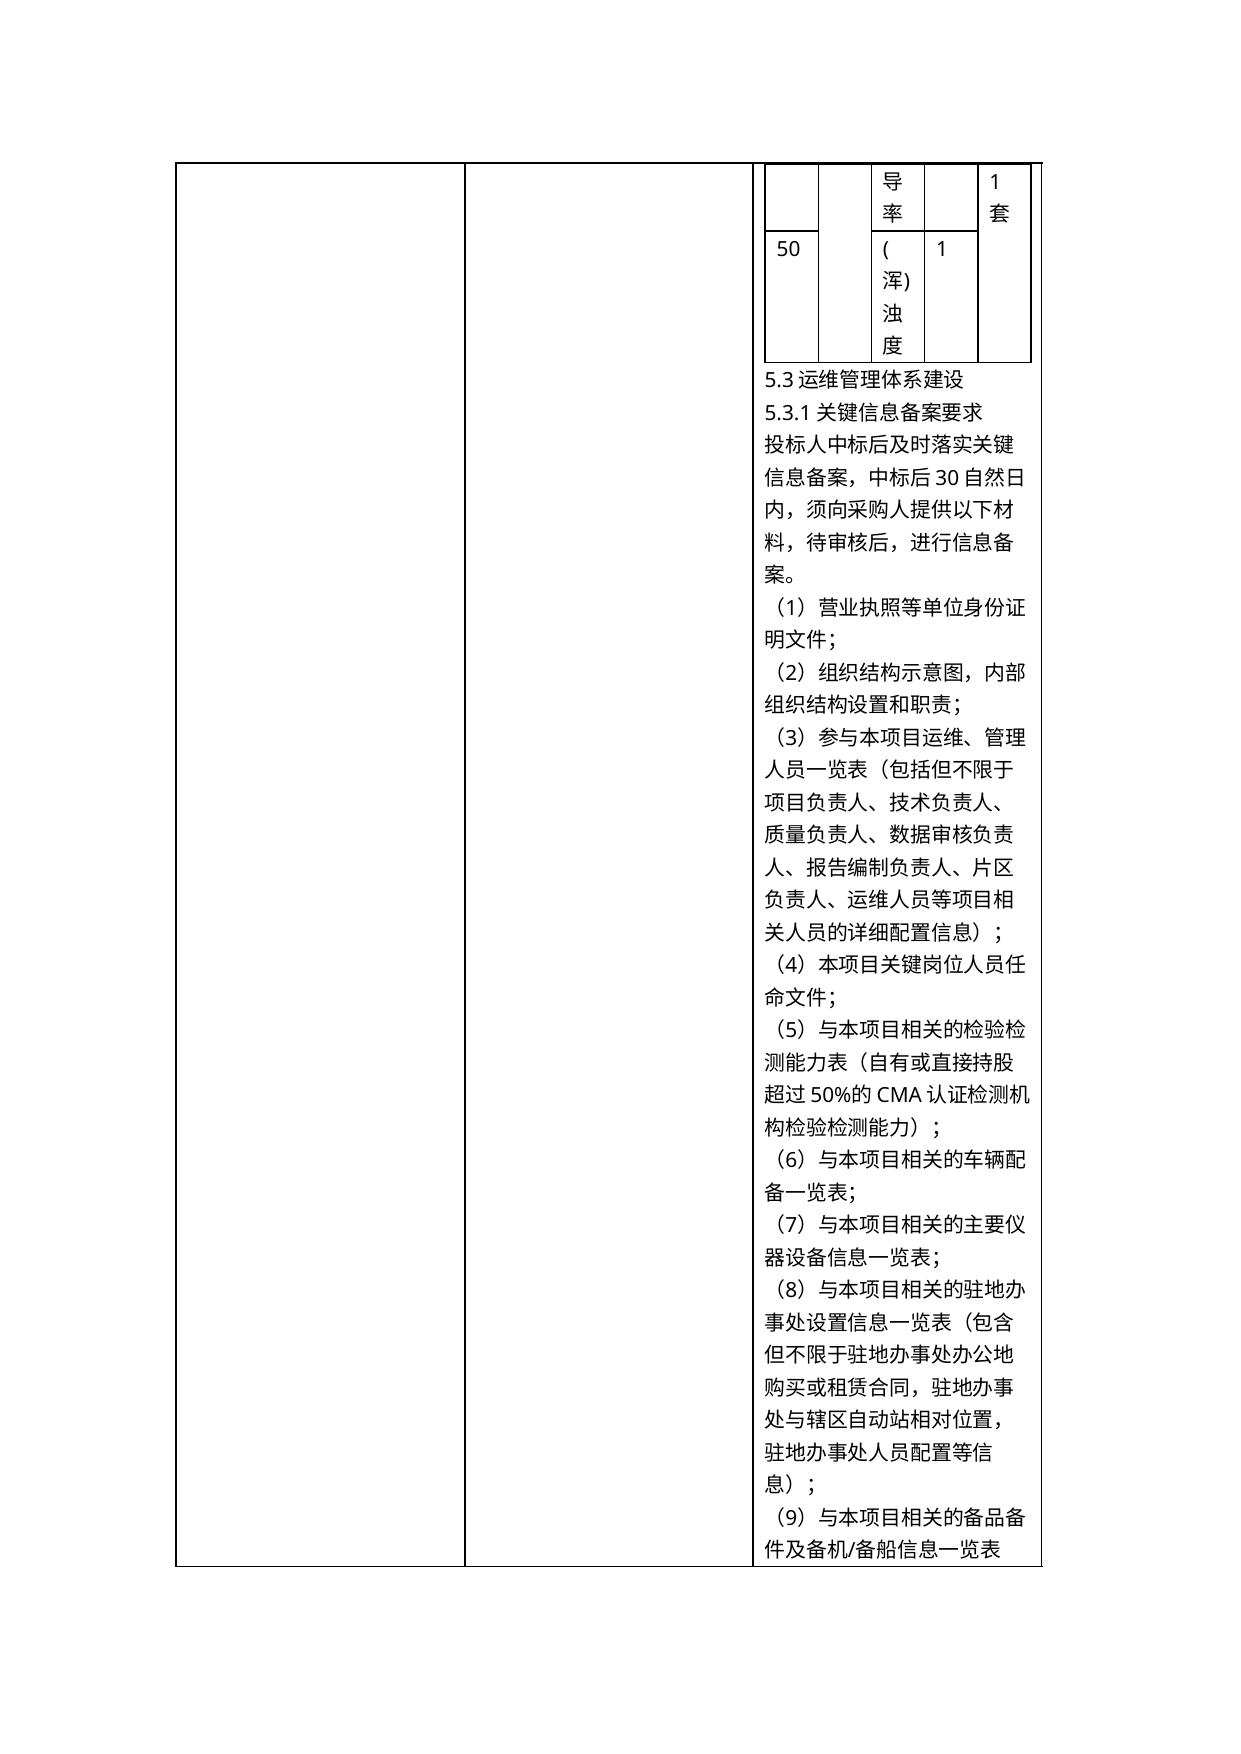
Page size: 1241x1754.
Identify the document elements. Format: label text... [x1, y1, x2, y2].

table_cell 1 [177, 164, 464, 1566]
table_cell [466, 164, 752, 1566]
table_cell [754, 164, 1041, 1566]
